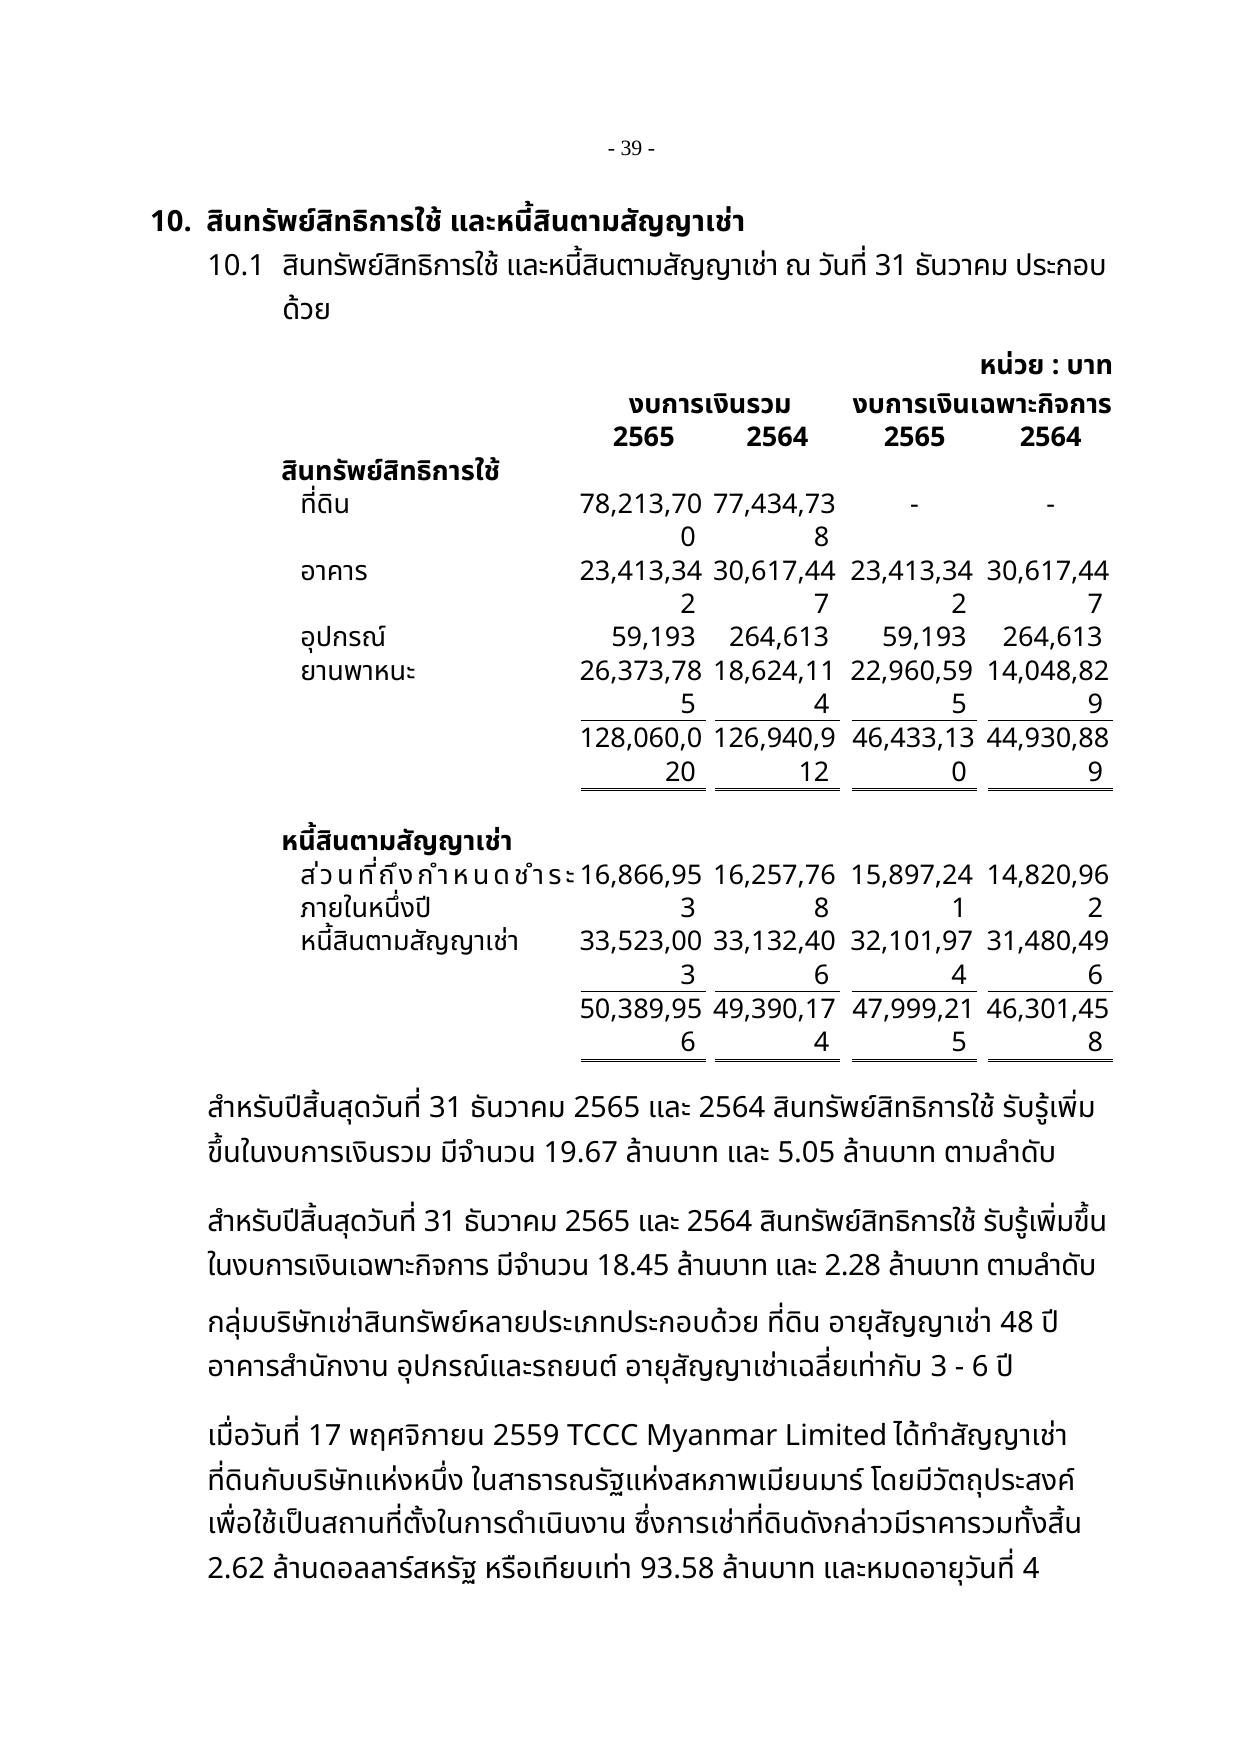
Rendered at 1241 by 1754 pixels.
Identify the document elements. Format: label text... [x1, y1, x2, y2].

text 10. สินทรัพย์สิทธิการใช้ และหนี้สินตามสัญญาเช่า [150, 200, 1143, 244]
text 10.1 สินทรัพย์สิทธิการใช้ และหนี้สินตามสัญญาเช่า ณ วันที่ 31 ธันวาคม ประกอบด้วย [207, 244, 1113, 333]
text กลุ่มบริษัทเช่าสินทรัพย์หลายประเภทประกอบด้วย ที่ดิน อายุสัญญาเช่า 48 ปี อาคารสำนักงาน อุปกรณ์และรถยนต์ อายุสัญญาเช่าเฉลี่ยเท่ากับ 3 - 6 ปี [207, 1301, 1113, 1390]
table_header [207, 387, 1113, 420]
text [207, 1415, 1113, 1591]
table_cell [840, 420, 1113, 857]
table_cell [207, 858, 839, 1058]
text สำหรับปีสิ้นสุดวันที่ 31 ธันวาคม 2565 และ 2564 สินทรัพย์สิทธิการใช้ รับรู้เพิ่มขึ้นในงบการเงินรวม มีจำนวน 19.67 ล้านบาท และ 5.05 ล้านบาท ตามลำดับ [207, 1087, 1113, 1175]
text หน่วย : บาท [207, 345, 1113, 387]
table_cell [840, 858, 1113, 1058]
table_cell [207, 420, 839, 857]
text สำหรับปีสิ้นสุดวันที่ 31 ธันวาคม 2565 และ 2564 สินทรัพย์สิทธิการใช้ รับรู้เพิ่มขึ้นในงบการเงินเฉพาะกิจการ มีจำนวน 18.45 ล้านบาท และ 2.28 ล้านบาท ตามลำดับ [207, 1200, 1113, 1289]
